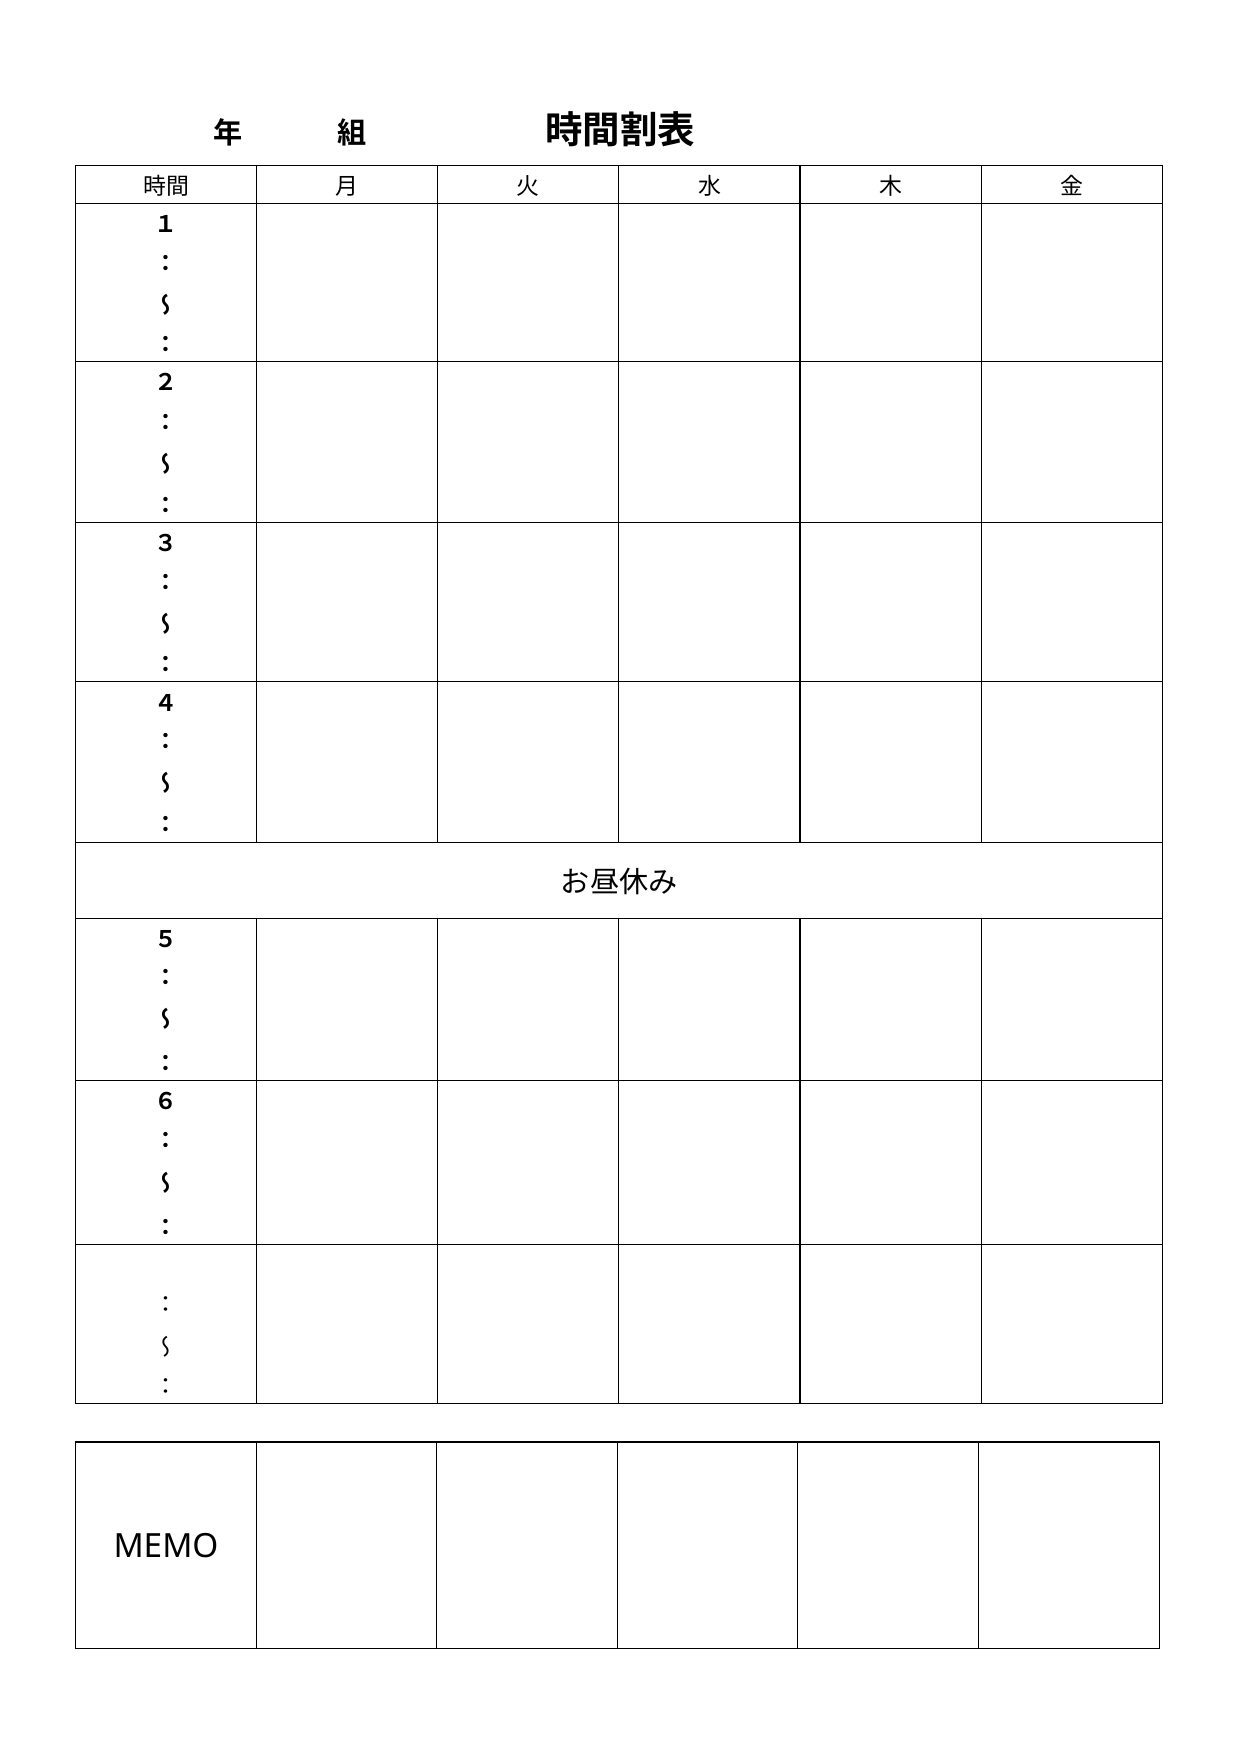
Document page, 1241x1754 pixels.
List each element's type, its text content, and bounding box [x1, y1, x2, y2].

table_cell ～ [76, 1322, 256, 1364]
table_cell [982, 523, 1162, 681]
table_cell [982, 682, 1162, 842]
table_cell ： [76, 1206, 256, 1244]
table_cell １ [76, 204, 256, 242]
table_header [257, 1443, 436, 1648]
table_cell [438, 1081, 618, 1244]
table_header [979, 1443, 1159, 1648]
table_cell [982, 1081, 1162, 1244]
table_cell [257, 362, 437, 522]
table_cell ： [76, 1283, 256, 1322]
table_cell ～ [76, 599, 256, 643]
table_cell [438, 919, 618, 1080]
table_cell [257, 1081, 437, 1244]
table_header [798, 1443, 978, 1648]
table_cell [257, 919, 437, 1080]
table_cell [619, 362, 799, 522]
table_cell お昼休み [76, 843, 1162, 918]
table_cell [801, 523, 981, 681]
table_header 時間 [76, 166, 256, 203]
table_cell [982, 919, 1162, 1080]
table_cell [438, 362, 618, 522]
table_header 火 [438, 166, 618, 203]
table_cell [619, 682, 799, 842]
table_cell [982, 204, 1162, 361]
table_cell [801, 682, 981, 842]
table_cell [801, 1081, 981, 1244]
table_cell [801, 919, 981, 1080]
table_cell [801, 204, 981, 361]
table_cell ５ [76, 919, 256, 956]
table_cell ： [76, 323, 256, 361]
table_header 木 [801, 166, 981, 203]
table_cell ～ [76, 440, 256, 483]
table_cell ～ [76, 280, 256, 323]
table_cell ４ [76, 682, 256, 720]
table_cell ６ [76, 1081, 256, 1118]
table_cell ２ [76, 362, 256, 400]
table_cell [438, 682, 618, 842]
table_cell ： [76, 643, 256, 681]
table_cell ： [76, 956, 256, 995]
table_cell ： [76, 242, 256, 280]
table_cell [257, 1245, 437, 1403]
table_cell [257, 523, 437, 681]
table_cell [257, 204, 437, 361]
table_cell ～ [76, 995, 256, 1041]
table_cell ： [76, 720, 256, 758]
table_cell ～ [76, 1157, 256, 1206]
table_cell ： [76, 561, 256, 599]
table_header [618, 1443, 797, 1648]
table_cell [619, 523, 799, 681]
table_cell ： [76, 484, 256, 522]
table_header 月 [257, 166, 437, 203]
table_header 金 [982, 166, 1162, 203]
table_cell [257, 682, 437, 842]
table_cell [438, 523, 618, 681]
table_cell [76, 1245, 256, 1283]
table_cell ～ [76, 758, 256, 803]
table_cell ： [76, 1119, 256, 1157]
table_cell [438, 204, 618, 361]
table_cell ３ [76, 523, 256, 561]
table_cell [801, 362, 981, 522]
table_cell [982, 1245, 1162, 1403]
table_header MEMO [76, 1443, 256, 1648]
table_cell [438, 1245, 618, 1403]
table_header [437, 1443, 617, 1648]
table_cell ： [76, 400, 256, 440]
table_cell ： [76, 1041, 256, 1080]
table_header 水 [619, 166, 799, 203]
table_cell ： [76, 803, 256, 842]
table_cell [982, 362, 1162, 522]
table_cell [619, 204, 799, 361]
table_cell [619, 919, 799, 1080]
text 年 組 時間割表 [75, 89, 1165, 164]
table_cell ： [76, 1364, 256, 1403]
table_cell [619, 1245, 799, 1403]
table_cell [619, 1081, 799, 1244]
table_cell [801, 1245, 981, 1403]
